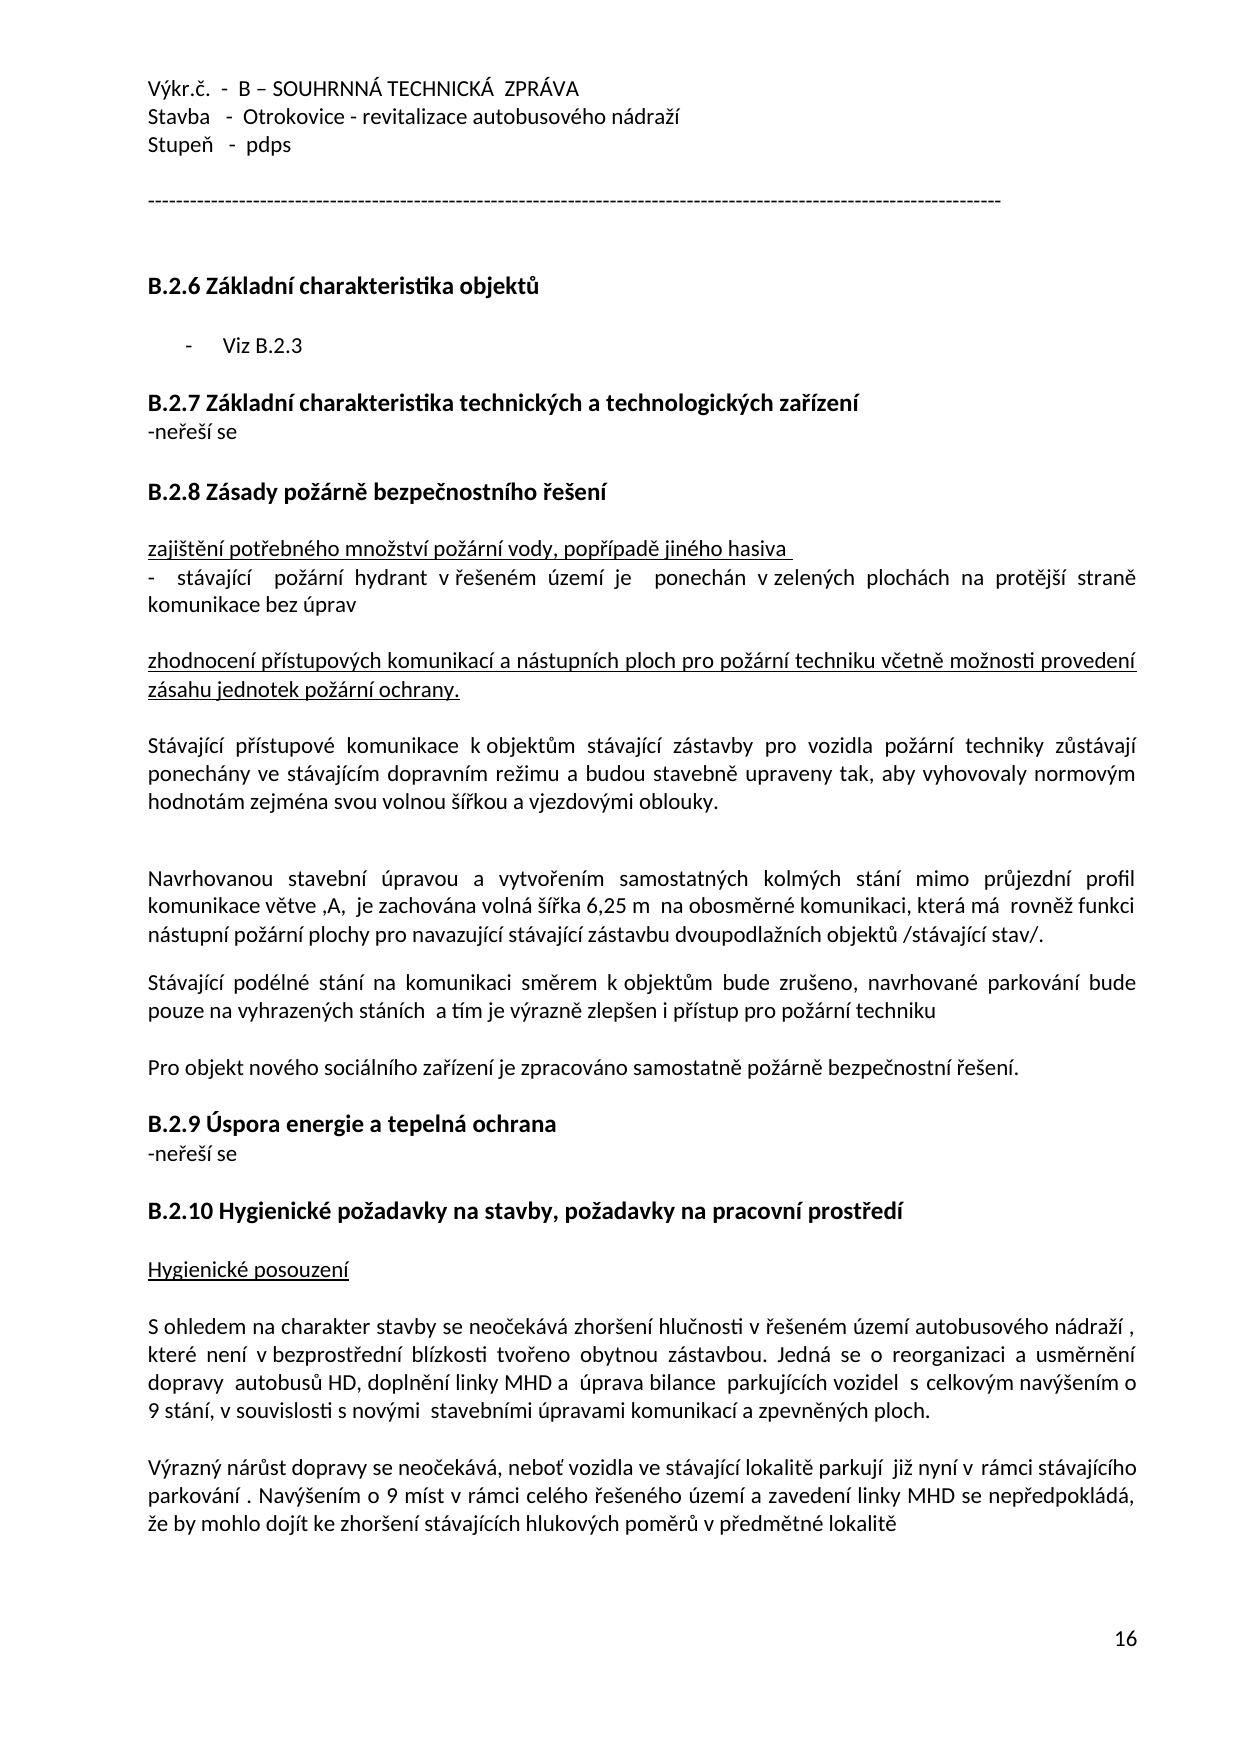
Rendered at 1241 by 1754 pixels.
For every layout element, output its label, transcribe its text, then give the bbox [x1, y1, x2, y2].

text Stávající podélné stání na komunikaci směrem k objektům bude zrušeno, navrhované parkování bude pouze na vyhrazených stáních a tím je výrazně zlepšen i přístup pro požární techniku [148, 968, 1137, 1024]
text zhodnocení přístupových komunikací a nástupních ploch pro požární techniku včetně možnosti provedení zásahu jednotek požární ochrany. [148, 647, 1137, 671]
text B.2.10 Hygienické požadavky na stavby, požadavky na pracovní prostředí [148, 1195, 1137, 1226]
text B.2.6 Základní charakteristika objektů [148, 270, 1137, 300]
text Pro objekt nového sociálního zařízení je zpracováno samostatně požárně bezpečnostní řešení. [148, 1053, 1137, 1081]
text - stávající požární hydrant v řešeném území je ponechán v zelených plochách na protější straně komunikace bez úprav [148, 563, 1137, 619]
text B.2.9 Úspora energie a tepelná ochrana [148, 1109, 1137, 1139]
text -neřeší se [148, 417, 1137, 446]
text S ohledem na charakter stavby se neočekává zhoršení hlučnosti v řešeném území autobusového nádraží , které není v bezprostřední blízkosti tvořeno obytnou zástavbou. Jedná se o reorganizaci a usměrnění dopravy autobusů HD, doplnění linky MHD a úprava bilance parkujících vozidel s celkovým navýšením o 9 stání, v souvislosti s novými stavebními úpravami komunikací a zpevněných ploch. [148, 1312, 1137, 1424]
text B.2.8 Zásady požárně bezpečnostního řešení [148, 476, 1137, 507]
text B.2.7 Základní charakteristika technických a technologických zařízení [148, 387, 1137, 417]
text Hygienické posouzení [148, 1255, 1137, 1283]
text zajištění potřebného množství požární vody, popřípadě jiného hasiva [148, 534, 1137, 563]
text Navrhovanou stavební úpravou a vytvořením samostatných kolmých stání mimo průjezdní profil komunikace větve ,A, je zachována volná šířka 6,25 m na obosměrné komunikaci, která má rovněž funkci nástupní požární plochy pro navazující stávající zástavbu dvoupodlažních objektů /stávající stav/. [148, 864, 1137, 948]
text -neřeší se [148, 1139, 1137, 1167]
text Výrazný nárůst dopravy se neočekává, neboť vozidla ve stávající lokalitě parkují již nyní v rámci stávajícího parkování . Navýšením o 9 míst v rámci celého řešeného území a zavedení linky MHD se nepředpokládá, že by mohlo dojít ke zhoršení stávajících hlukových poměrů v předmětné lokalitě [148, 1453, 1137, 1537]
text Stávající přístupové komunikace k objektům stávající zástavby pro vozidla požární techniky zůstávají ponechány ve stávajícím dopravním režimu a budou stavebně upraveny tak, aby vyhovovaly normovým hodnotám zejména svou volnou šířkou a vjezdovými oblouky. [148, 731, 1137, 815]
list Viz B.2.3 [185, 331, 1137, 359]
text zhodnocení přístupových komunikací a nástupních ploch pro požární techniku včetně možnosti provedení zásahu jednotek požární ochrany. [148, 672, 1137, 703]
